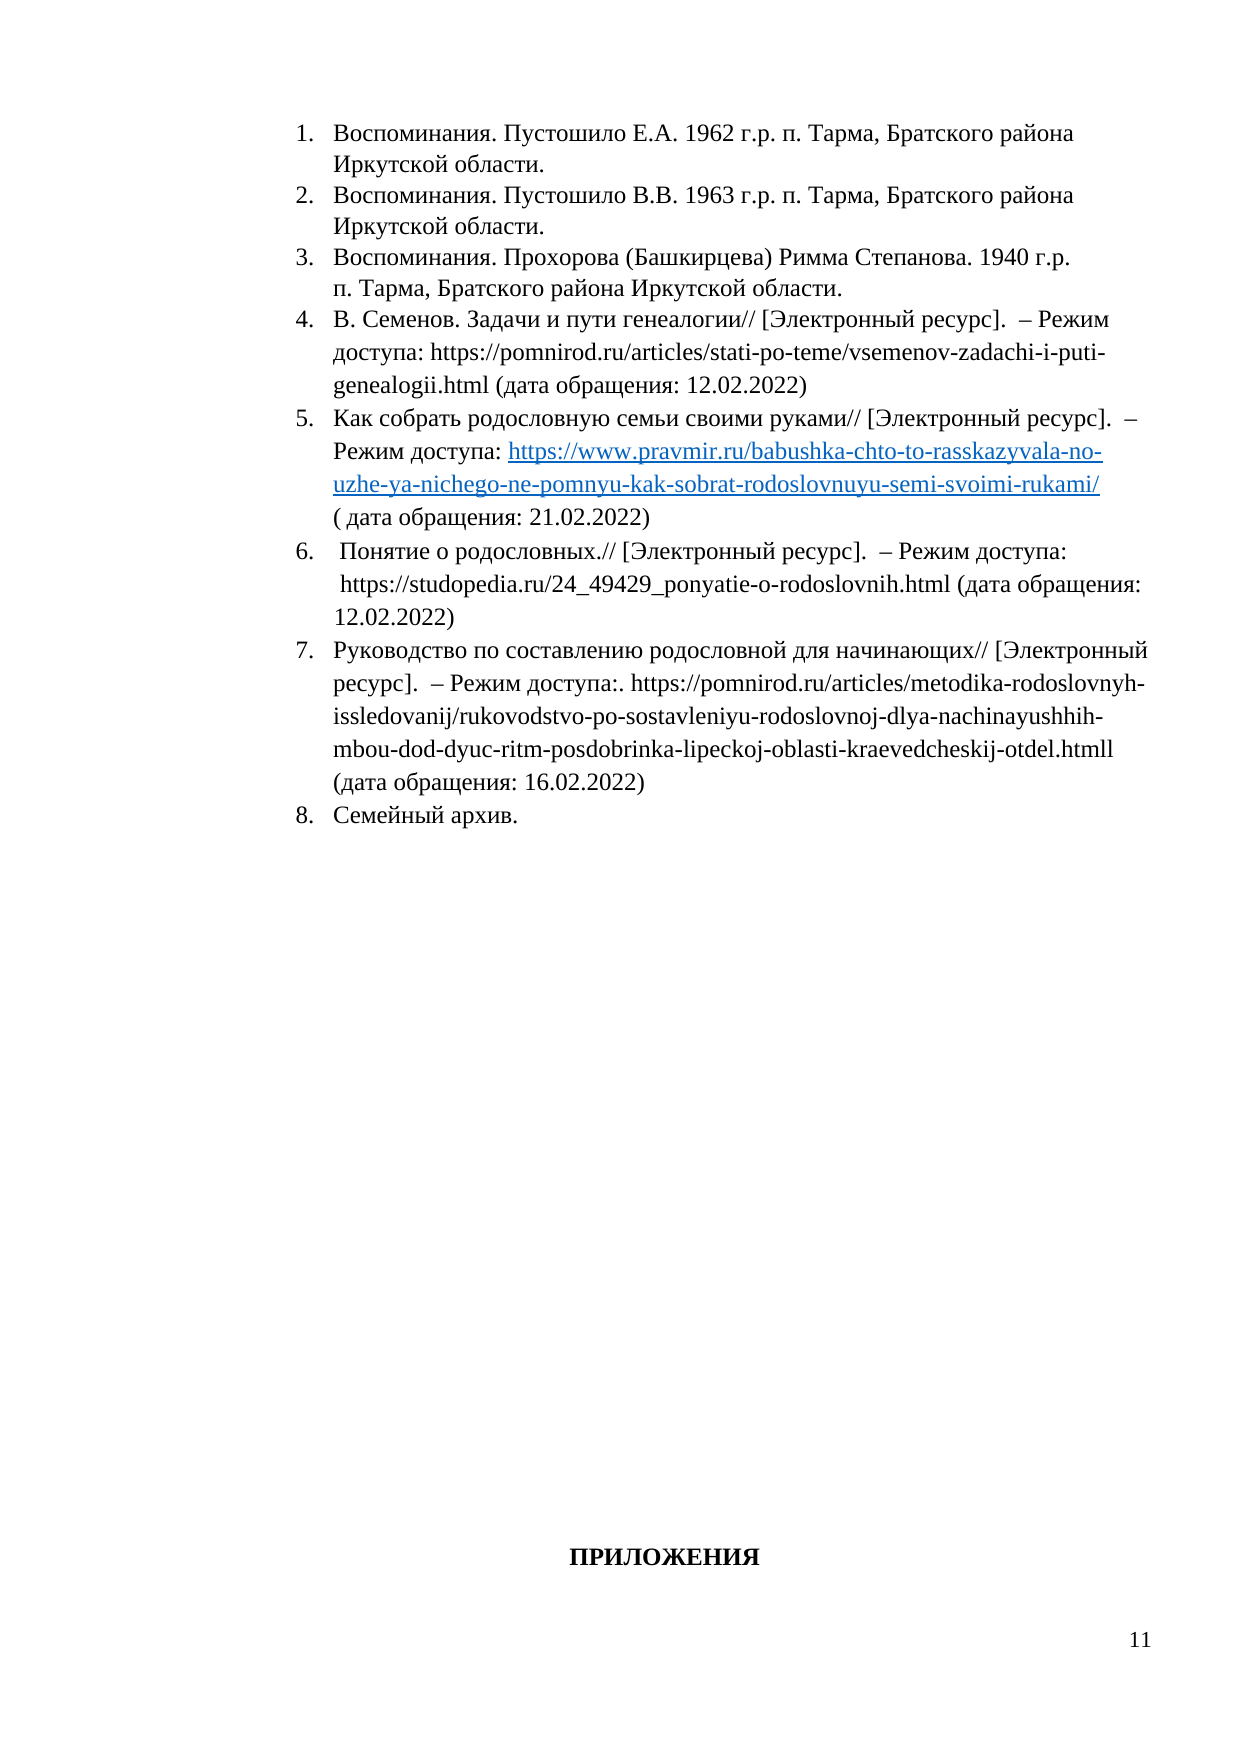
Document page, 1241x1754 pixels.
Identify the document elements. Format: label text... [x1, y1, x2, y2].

list Воспоминания. Пустошило В.В. 1963 г.р. п. Тарма, Братского района Иркутской области. [295, 180, 1152, 240]
text https://studopedia.ru/24_49429_ponyatie-o-rodoslovnih.html (дата обращения: [177, 569, 1152, 598]
text 12.02.2022) [177, 602, 1152, 631]
list Руководство по составлению родословной для начинающих// [Электронный ресурс]. – Режим доступа:. https://pomnirod.ru/articles/metodika-rodoslovnyh-issledovanij/rukovodstvo-po-sostavleniyu-rodoslovnoj-dlya-nachinayushhih-mbou-dod-dyuc-ritm-posdobrinka-lipeckoj-oblasti-kraevedcheskij-otdel.htmll (дата обращения: 16.02.2022) [295, 635, 1152, 796]
text ПРИЛОЖЕНИЯ [177, 1542, 1152, 1571]
list Воспоминания. Прохорова (Башкирцева) Римма Степанова. 1940 г.р. п. Тарма, Братского района Иркутской области. [295, 242, 1152, 302]
list Семейный архив. [295, 800, 1152, 829]
list Воспоминания. Пустошило Е.А. 1962 г.р. п. Тарма, Братского района Иркутской области. [295, 118, 1152, 178]
list Как собрать родословную семьи своими руками// [Электронный ресурс]. – Режим доступа: https://www.pravmir.ru/babushka-chto-to-rasskazyvala-no-uzhe-ya-nichego-ne-pomnyu-kak-sobrat-rodoslovnuyu-semi-svoimi-rukami/ ( дата обращения: 21.02.2022) [295, 403, 1152, 532]
list Понятие о родословных.// [Электронный ресурс]. – Режим доступа: [295, 536, 1152, 564]
list В. Семенов. Задачи и пути генеалогии// [Электронный ресурс]. – Режим доступа: https://pomnirod.ru/articles/stati-po-teme/vsemenov-zadachi-i-puti-genealogii.html (дата обращения: 12.02.2022) [295, 304, 1152, 399]
